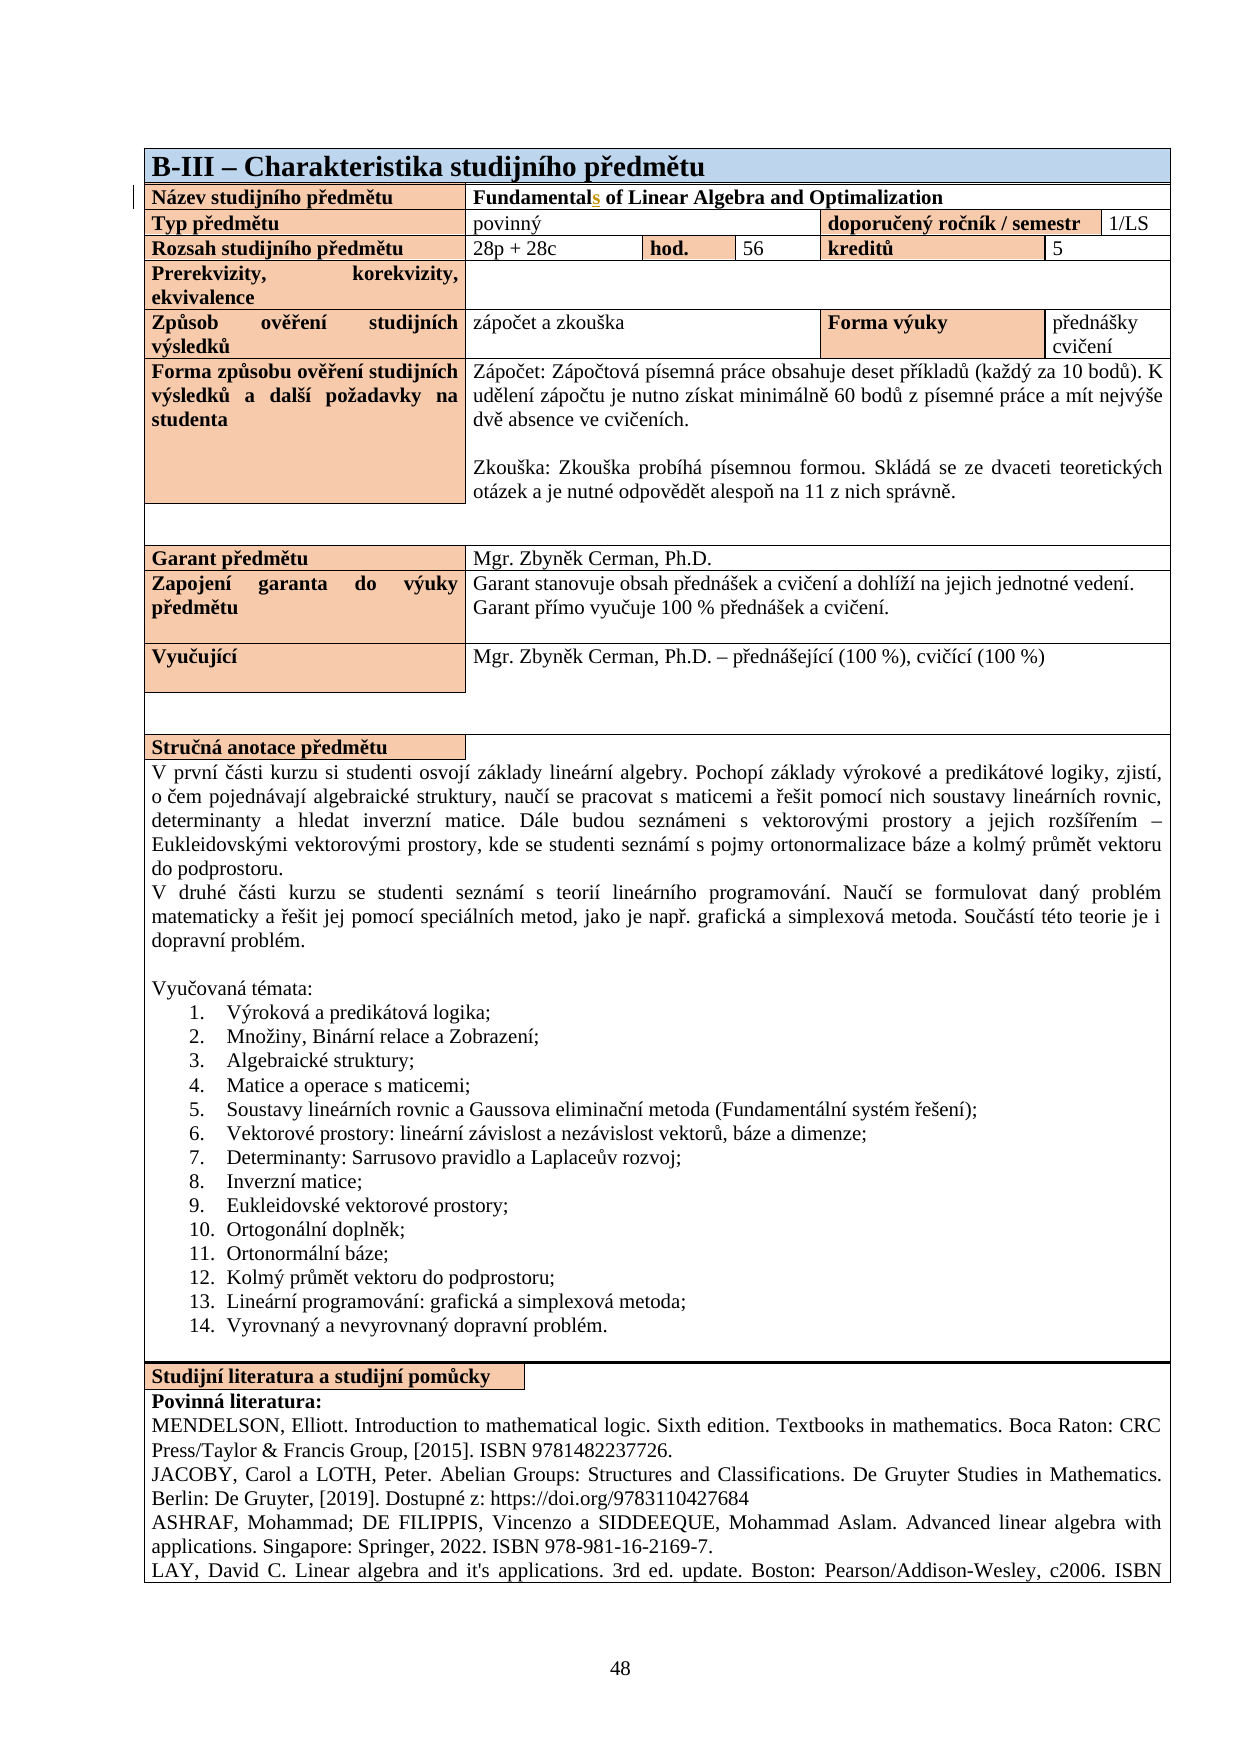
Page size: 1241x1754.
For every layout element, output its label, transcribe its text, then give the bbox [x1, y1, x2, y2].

table_cell Fundamental of Linear Algebra and Optimalization [466, 185, 1170, 209]
table_cell Stručná anotace předmětu [145, 735, 465, 759]
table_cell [145, 1389, 1170, 1582]
table_cell hod. [643, 236, 735, 259]
table_cell Zapojení garanta do výuky předmětu [145, 571, 465, 643]
table_cell [466, 261, 1170, 309]
table_cell Typ předmětu [145, 210, 465, 234]
table_cell Studijní literatura a studijní pomůcky [145, 1364, 524, 1389]
table_cell [466, 735, 1170, 759]
table_cell 5 [1046, 236, 1170, 259]
table_cell [525, 1364, 1170, 1389]
table_cell Mgr. Zbyněk Cerman, Ph.D. – přednášející (100 %), cvičící (100 %) [466, 644, 1170, 692]
table_cell Forma způsobu ověření studijních výsledků a další požadavky na studenta [145, 359, 465, 503]
table_cell Způsob ověření studijních výsledků [145, 310, 465, 358]
table_cell Garant stanovuje obsah přednášek a cvičení a dohlíží na jejich jednotné vedení. Garant přímo vyučuje 100 % přednášek a cvičení. [466, 571, 1170, 643]
table_cell [145, 692, 1170, 733]
table_cell Zápočet: Zápočtová písemná práce obsahuje deset příkladů (každý za 10 bodů). K udělení zápočtu je nutno získat minimálně 60 bodů z písemné práce a mít nejvýše dvě absence ve cvičeních. Zkouška: Zkouška probíhá písemnou formou. Skládá se ze dvaceti teoretických otázek a je nutné odpovědět alespoň na 11 z nich správně. [466, 359, 1170, 503]
table_cell 56 [736, 236, 820, 259]
table_cell povinný [466, 210, 820, 234]
table_cell Prerekvizity, korekvizity, ekvivalence [145, 261, 465, 309]
table_cell Vyučující [145, 644, 465, 692]
table_cell 28p + 28c [466, 236, 642, 259]
table_cell V první části kurzu si studenti osvojí základy lineární algebry. Pochopí základy výrokové a predikátové logiky, zjistí, o čem pojednávají algebraické struktury, naučí se pracovat s maticemi a řešit pomocí nich soustavy lineárních rovnic, determinanty a hledat inverzní matice. Dále budou seznámeni s vektorovými prostory a jejich rozšířením – Eukleidovskými vektorovými prostory, kde se studenti seznámí s pojmy ortonormalizace báze a kolmý průmět vektoru do podprostoru. V druhé části kurzu se studenti seznámí s teorií lineárního programování. Naučí se formulovat daný problém matematicky a řešit jej pomocí speciálních metod, jako je např. grafická a simplexová metoda. Součástí této teorie je i dopravní problém. Vyučovaná témata: Výroková a predikátová logika; Množiny, Binární relace a Zobrazení; Algebraické struktury; Matice a operace s maticemi; Soustavy lineárních rovnic a Gaussova eliminační metoda (Fundamentální systém řešení); Vektorové prostory: lineární závislost a nezávislost vektorů, báze a dimenze; Determinanty: Sarrusovo pravidlo a Laplaceův rozvoj; Inverzní matice; Eukleidovské vektorové prostory; Ortogonální doplněk; Ortonormální báze; Kolmý průmět vektoru do podprostoru; Lineární programování: grafická a simplexová metoda; Vyrovnaný a nevyrovnaný dopravní problém. [145, 759, 1170, 1361]
table_cell [145, 503, 1170, 545]
table_cell Mgr. Zbyněk Cerman, Ph.D. [466, 546, 1170, 570]
table_cell Garant předmětu [145, 546, 465, 570]
table_cell Rozsah studijního předmětu [145, 236, 465, 259]
table_cell Název studijního předmětu [145, 185, 465, 209]
table_cell Forma výuky [821, 310, 1044, 358]
table_cell kreditů [821, 236, 1044, 259]
table_cell B-III – Charakteristika studijního předmětu [145, 149, 1170, 182]
table_cell 1/LS [1102, 210, 1170, 234]
table_cell doporučený ročník / semestr [821, 210, 1101, 234]
table_cell zápočet a zkouška [466, 310, 820, 358]
table_cell přednášky cvičení [1046, 310, 1170, 358]
